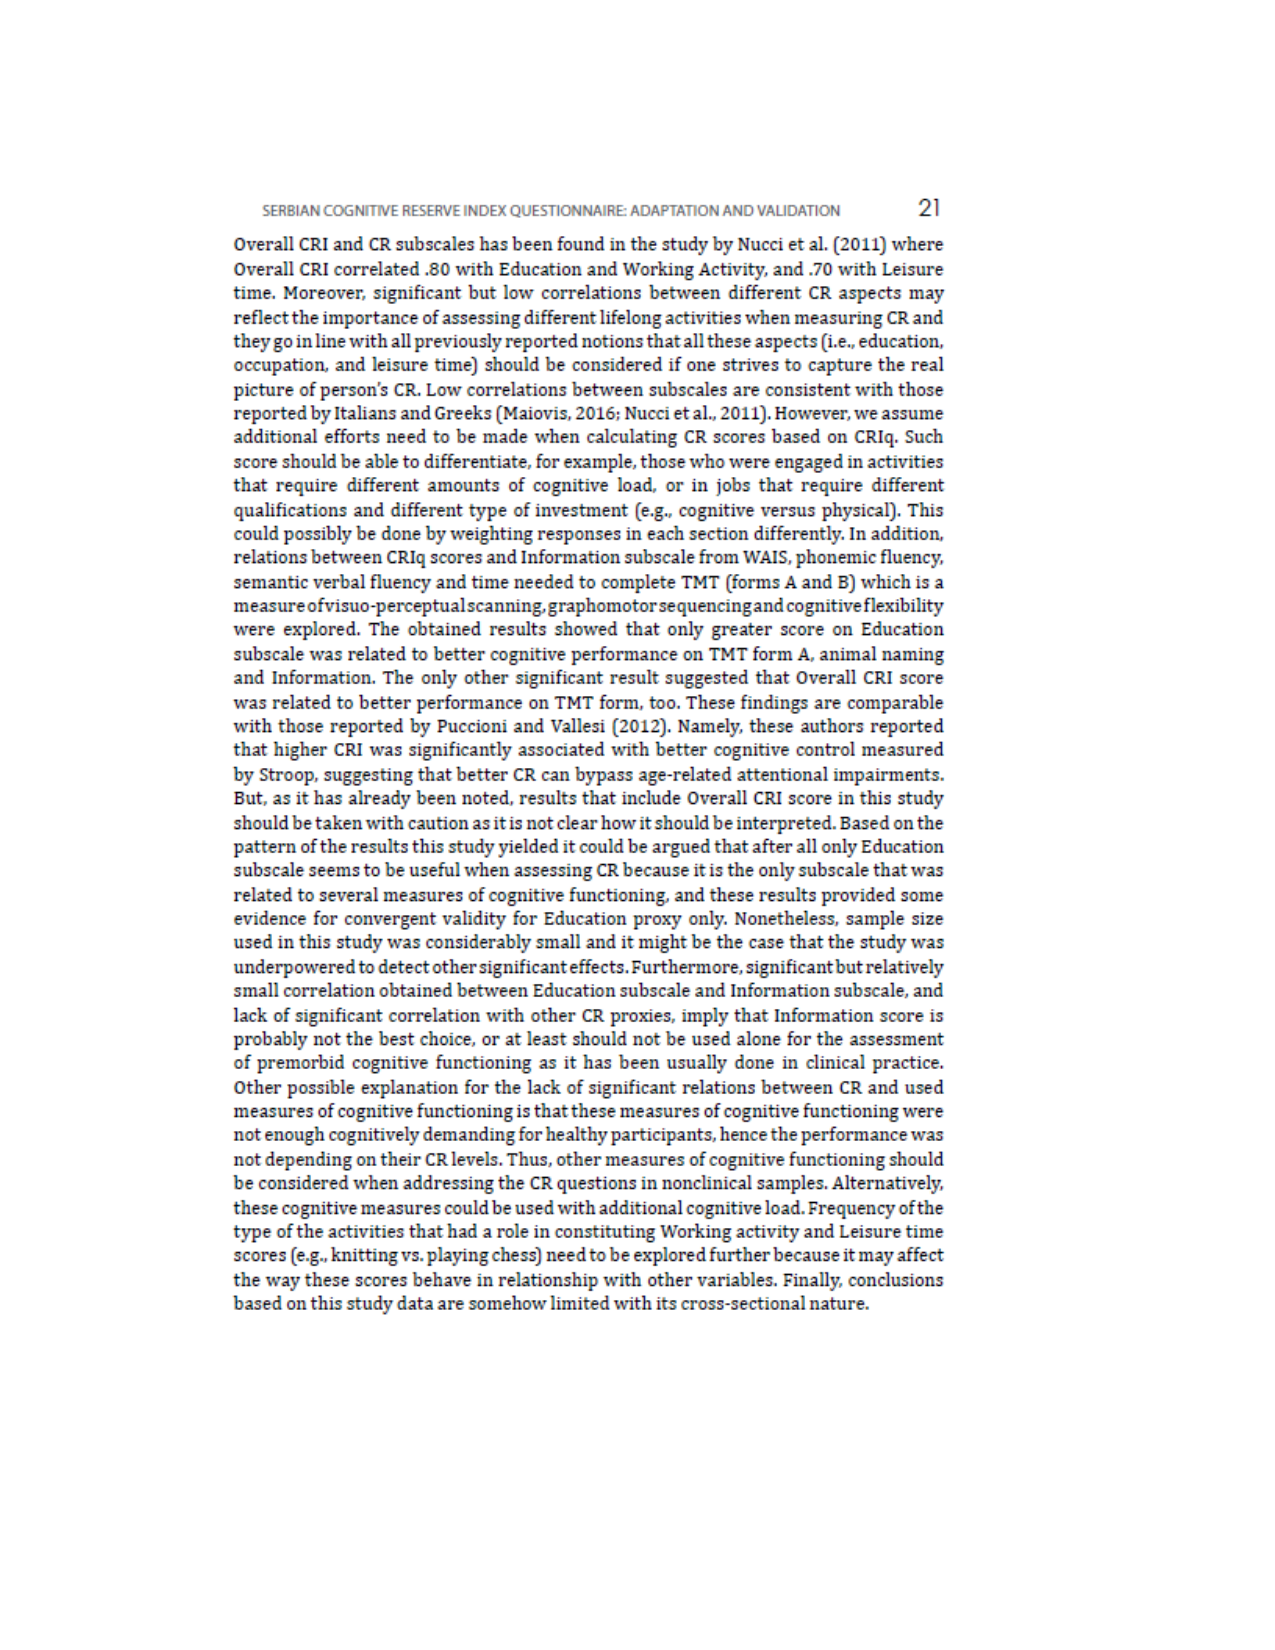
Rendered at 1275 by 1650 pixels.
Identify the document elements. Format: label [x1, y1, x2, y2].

picture [150, 150, 1027, 1396]
